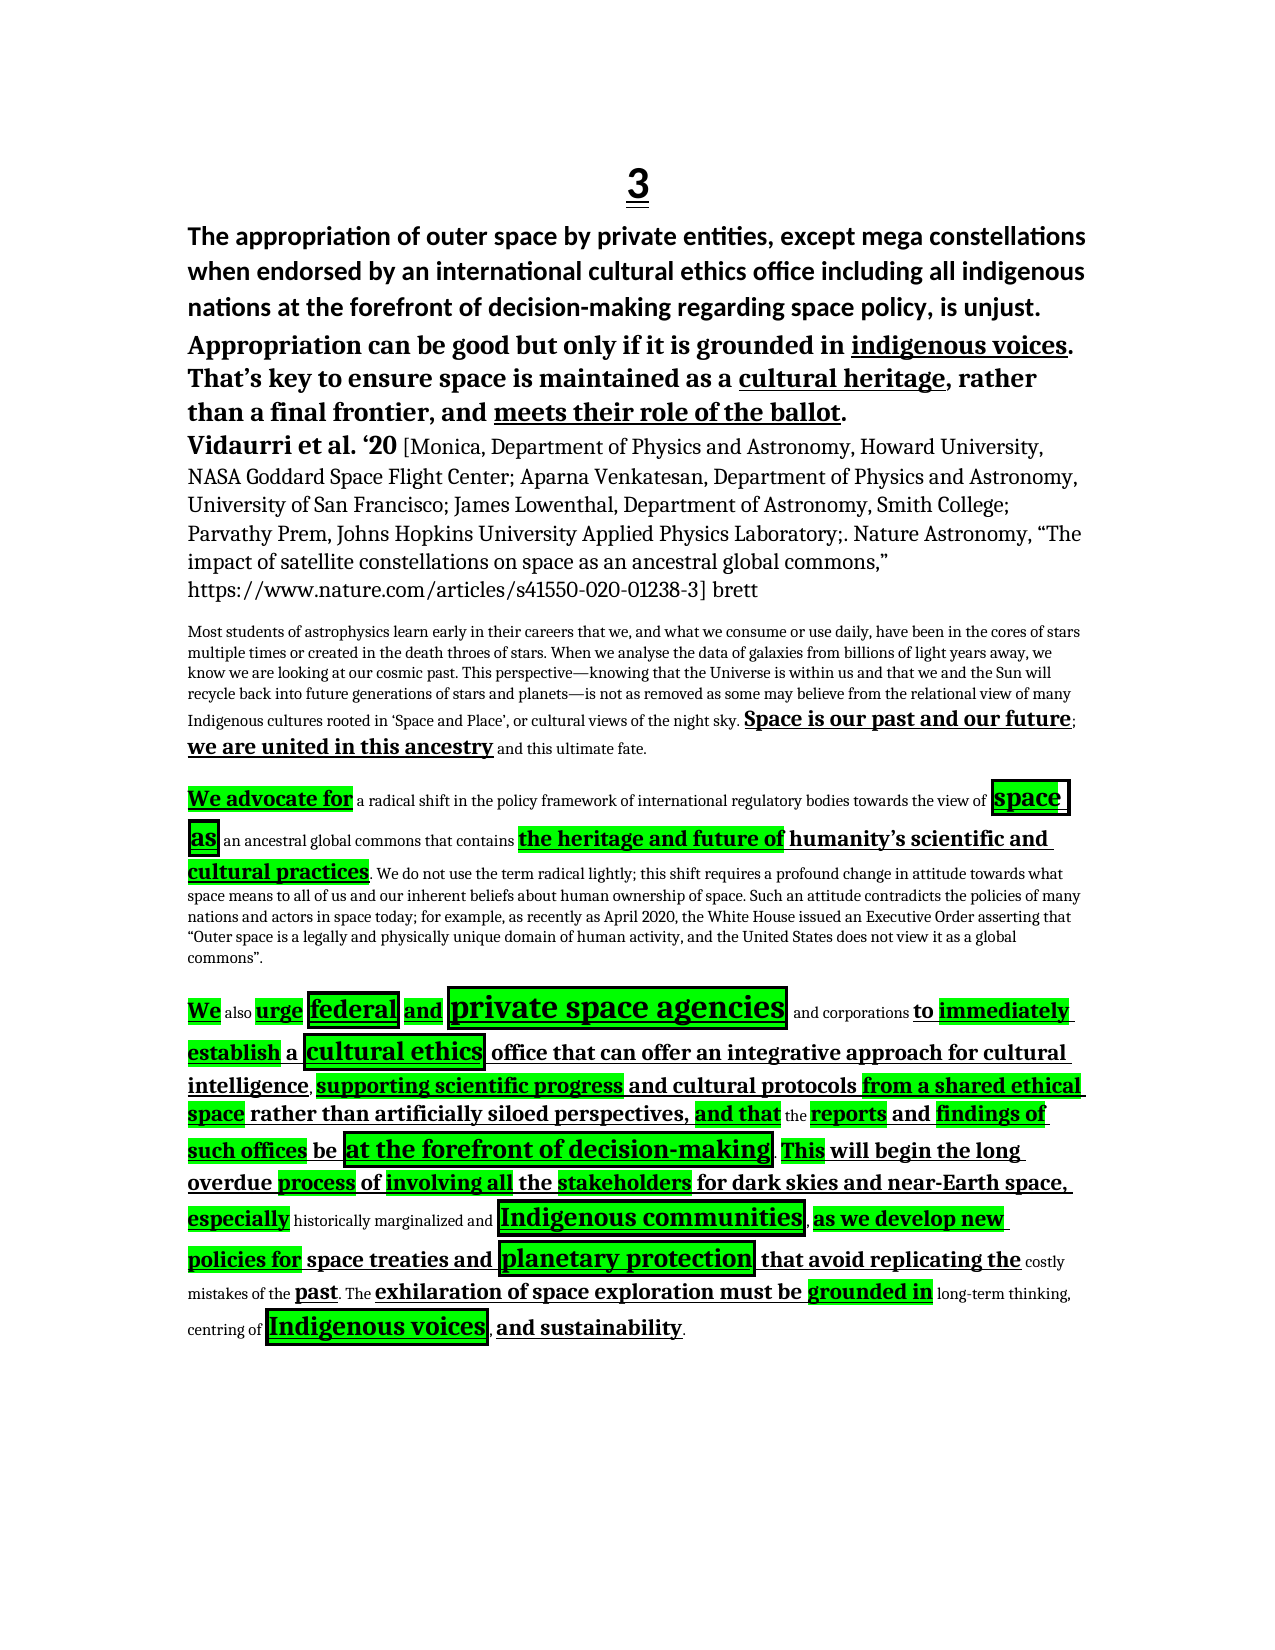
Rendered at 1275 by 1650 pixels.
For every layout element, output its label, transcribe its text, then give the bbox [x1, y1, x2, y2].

subtitle Appropriation can be good but only if it is grounded in indigenous voices. That’s key to ensure space is maintained as a cultural heritage, rather than a final frontier, and meets their role of the ballot. [187, 330, 1087, 428]
subtitle The appropriation of outer space by private entities, except mega constellations when endorsed by an international cultural ethics office including all indigenous nations at the forefront of decision-making regarding space policy, is unjust. [187, 219, 1087, 323]
subtitle 3 [187, 154, 1087, 210]
text Vidaurri et al. ‘20 [Monica, Department of Physics and Astronomy, Howard University, NASA Goddard Space Flight Center; Aparna Venkatesan, Department of Physics and Astronomy, University of San Francisco; James Lowenthal, Department of Astronomy, Smith College; Parvathy Prem, Johns Hopkins University Applied Physics Laboratory;. Nature Astronomy, “The impact of satellite constellations on space as an ancestral global commons,” https://www.nature.com/articles/s41550-020-01238-3] brett [187, 430, 1087, 604]
text Most students of astrophysics learn early in their careers that we, and what we consume or use daily, have been in the cores of stars multiple times or created in the death throes of stars. When we analyse the data of galaxies from billions of light years away, we know we are looking at our cosmic past. This perspective—knowing that the Universe is within us and that we and the Sun will recycle back into future generations of stars and planets—is not as removed as some may believe from the relational view of many Indigenous cultures rooted in ‘Space and Place’, or cultural views of the night sky. Space is our past and our future; we are united in this ancestry and this ultimate fate. [187, 622, 1087, 760]
text We also urge federal and private space agencies and corporations to immediately establish a cultural ethics office that can offer an integrative approach for cultural intelligence, supporting scientific progress and cultural protocols from a shared ethical space rather than artificially siloed perspectives, and that the reports and findings of such offices be at the forefront of decision-making. This will begin the long overdue process of involving all the stakeholders for dark skies and near-Earth space, especially historically marginalized and Indigenous communities, as we develop new policies for space treaties and planetary protection that avoid replicating the costly mistakes of the past. The exhilaration of space exploration must be grounded in long-term thinking, centring of Indigenous voices, and sustainability. [187, 986, 1087, 1346]
text We advocate for a radical shift in the policy framework of international regulatory bodies towards the view of space as an ancestral global commons that contains the heritage and future of humanity’s scientific and cultural practices. We do not use the term radical lightly; this shift requires a profound change in attitude towards what space means to all of us and our inherent beliefs about human ownership of space. Such an attitude contradicts the policies of many nations and actors in space today; for example, as recently as April 2020, the White House issued an Executive Order asserting that “Outer space is a legally and physically unique domain of human activity, and the United States does not view it as a global commons”. [187, 779, 1087, 968]
